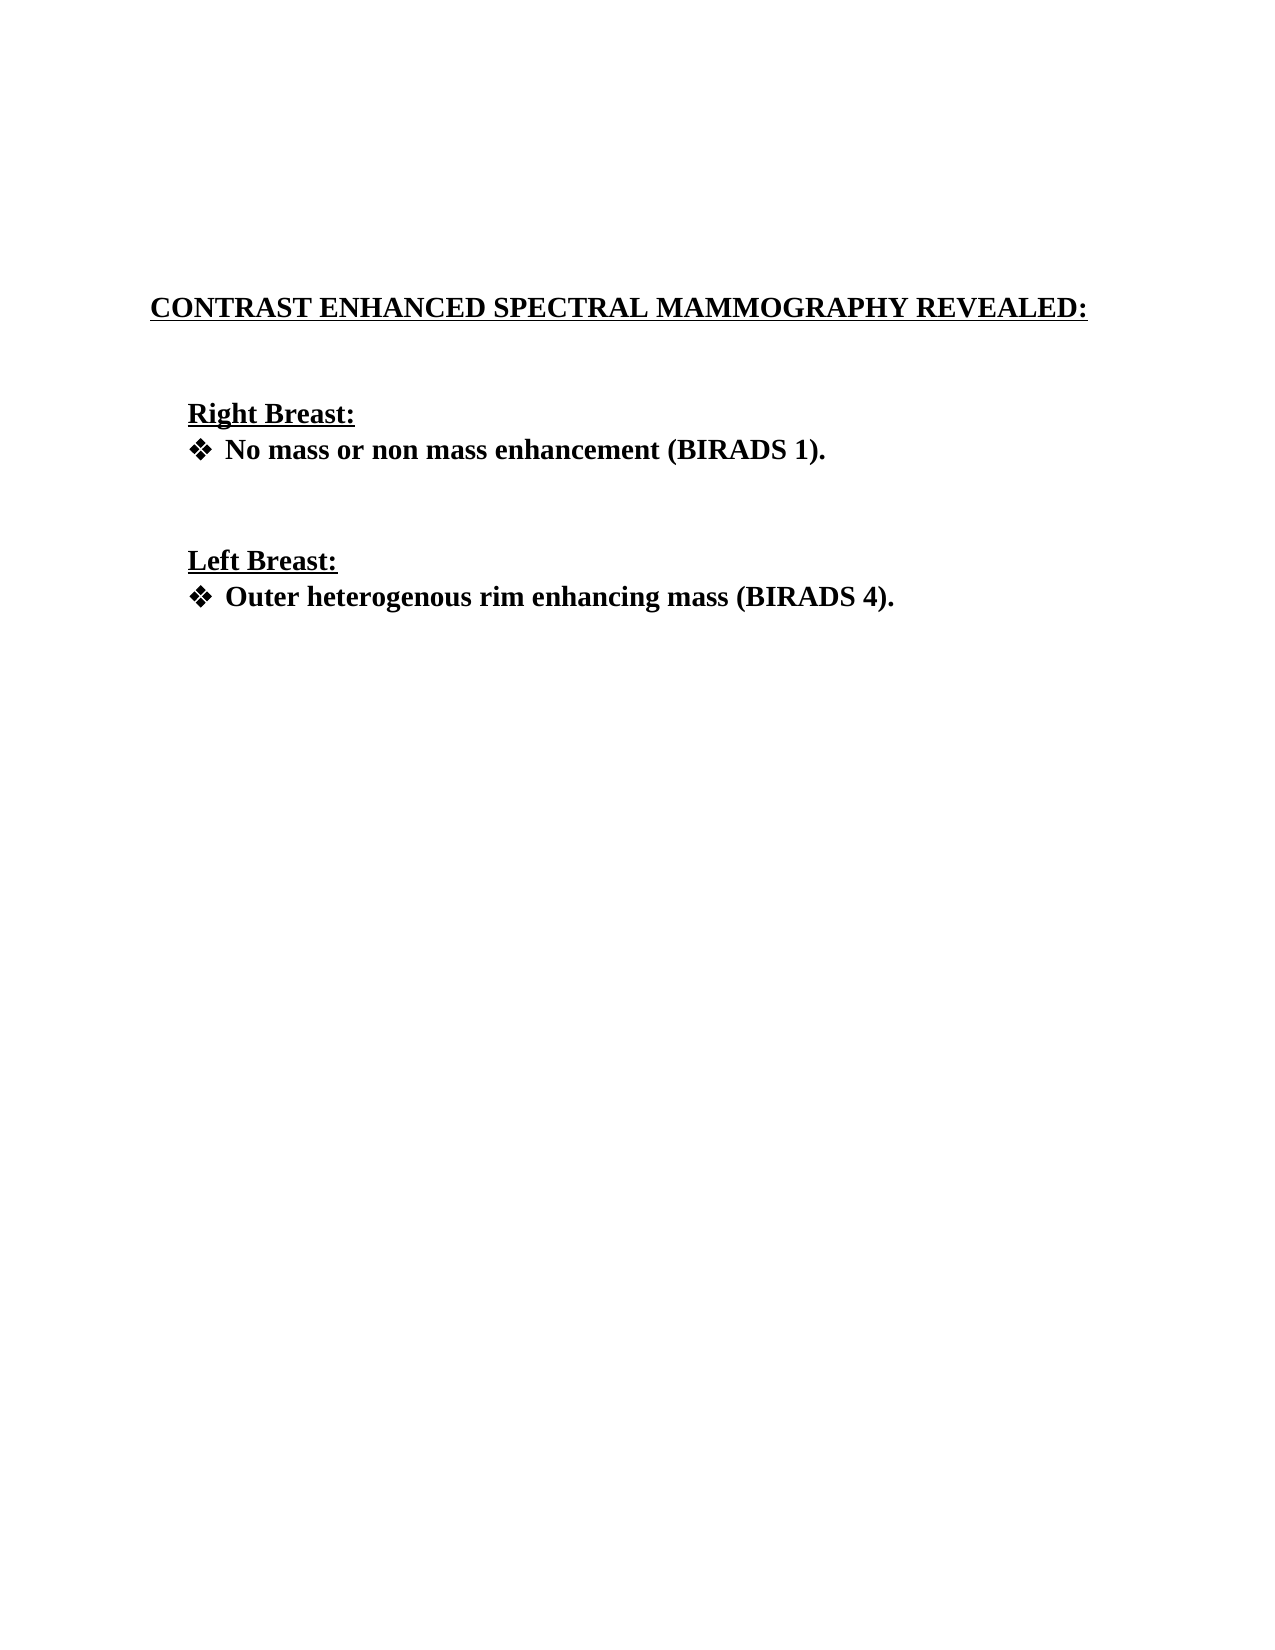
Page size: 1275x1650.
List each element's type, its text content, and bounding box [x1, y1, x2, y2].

list No mass or non mass enhancement (BIRADS 1). [187, 432, 1125, 466]
list Outer heterogenous rim enhancing mass (BIRADS 4). [187, 579, 1125, 613]
text CONTRAST ENHANCED SPECTRAL MAMMOGRAPHY REVEALED: [150, 291, 1125, 324]
text Right Breast: [150, 396, 1122, 430]
text Left Breast: [150, 543, 1122, 577]
